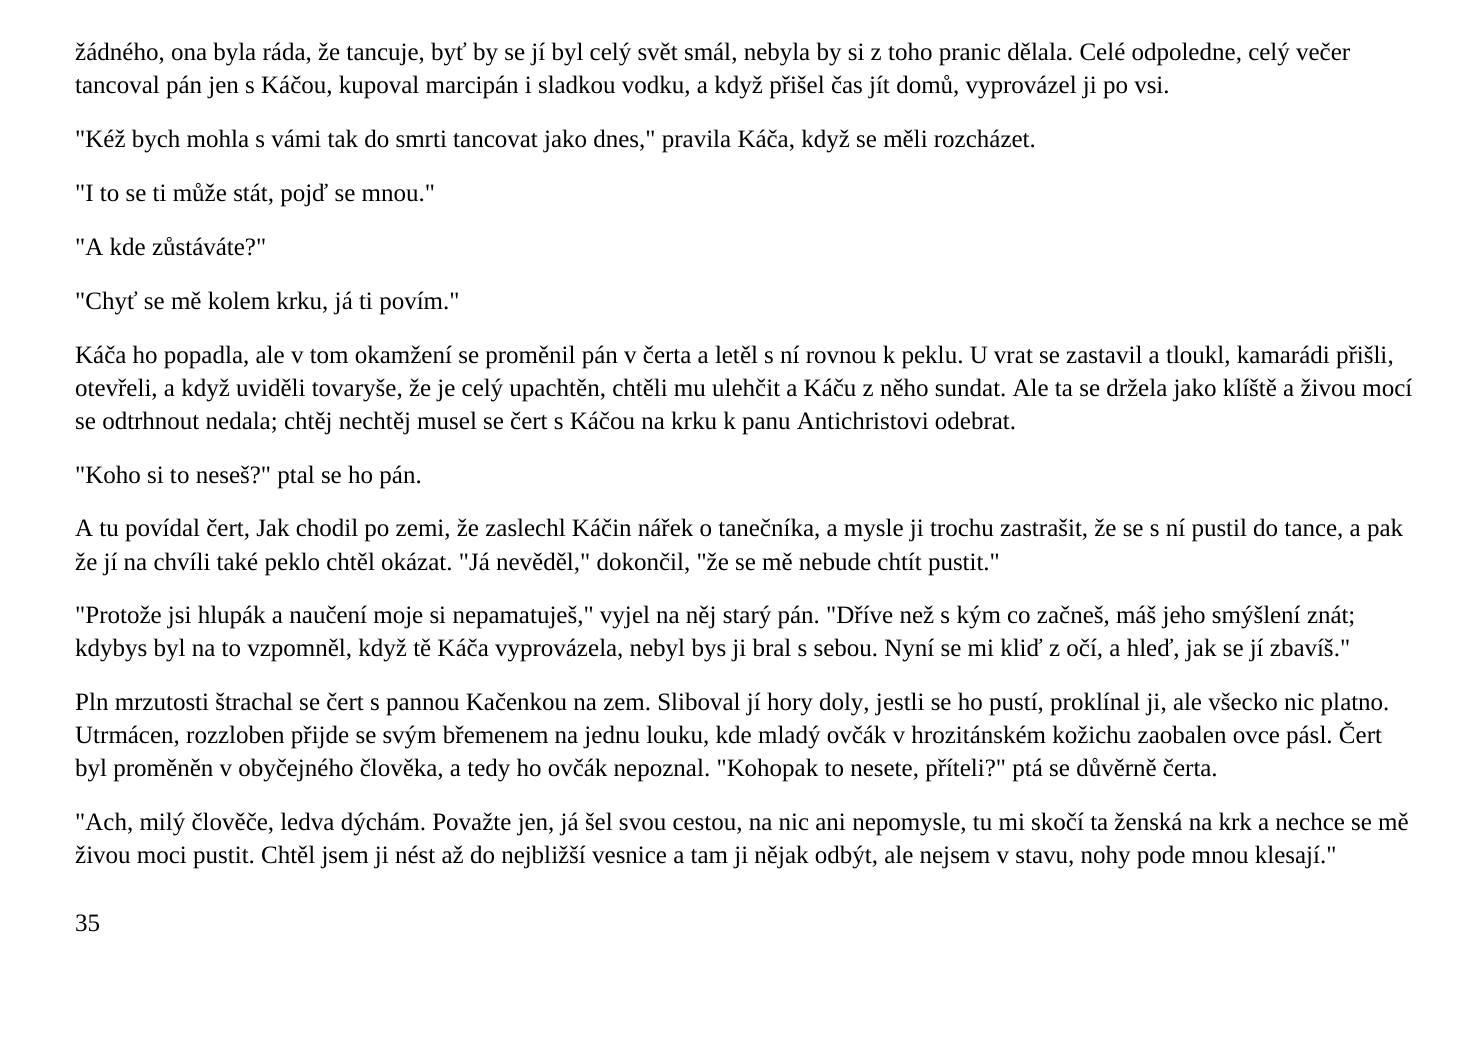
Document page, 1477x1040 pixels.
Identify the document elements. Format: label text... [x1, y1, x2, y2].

text "Koho si to neseš?" ptal se ho pán. [75, 460, 1416, 488]
text "Chyť se mě kolem krku, já ti povím." [75, 286, 1416, 315]
text Pln mrzutosti štrachal se čert s pannou Kačenkou na zem. Sliboval jí hory doly, jestli se ho pustí, proklínal ji, ale všecko nic platno. Utrmácen, rozzloben přijde se svým břemenem na jednu louku, kde mladý ovčák v hrozitánském kožichu zaobalen ovce pásl. Čert byl proměněn v obyčejného člověka, a tedy ho ovčák nepoznal. "Kohopak to nesete, příteli?" ptá se důvěrně čerta. [75, 687, 1416, 782]
text A tu povídal čert, Jak chodil po zemi, že zaslechl Káčin nářek o tanečníka, a mysle ji trochu zastrašit, že se s ní pustil do tance, a pak že jí na chvíli také peklo chtěl okázat. "Já nevěděl," dokončil, "že se mě nebude chtít pustit." [75, 513, 1416, 575]
text "I to se ti může stát, pojď se mnou." [75, 178, 1416, 207]
text "Protože jsi hlupák a naučení moje si nepamatuješ," vyjel na něj starý pán. "Dříve než s kým co začneš, máš jeho smýšlení znát; kdybys byl na to vzpomněl, když tě Káča vyprovázela, nebyl bys ji bral s sebou. Nyní se mi kliď z očí, a hleď, jak se jí zbavíš." [75, 600, 1416, 662]
text "Ach, milý člověče, ledva dýchám. Považte jen, já šel svou cestou, na nic ani nepomysle, tu mi skočí ta ženská na krk a nechce se mě živou moci pustit. Chtěl jsem ji nést až do nejbližší vesnice a tam ji nějak odbýt, ale nejsem v stavu, nohy pode mnou klesají." [75, 807, 1416, 869]
text "Kéž bych mohla s vámi tak do smrti tancovat jako dnes," pravila Káča, když se měli rozcházet. [75, 124, 1416, 153]
text "A kde zůstáváte?" [75, 232, 1416, 261]
text Káča ho popadla, ale v tom okamžení se proměnil pán v čerta a letěl s ní rovnou k peklu. U vrat se zastavil a tloukl, kamarádi přišli, otevřeli, a když uviděli tovaryše, že je celý upachtěn, chtěli mu ulehčit a Káču z něho sundat. Ale ta se držela jako klíště a živou mocí se odtrhnout nedala; chtěj nechtěj musel se čert s Káčou na krku k panu Antichristovi odebrat. [75, 340, 1416, 434]
